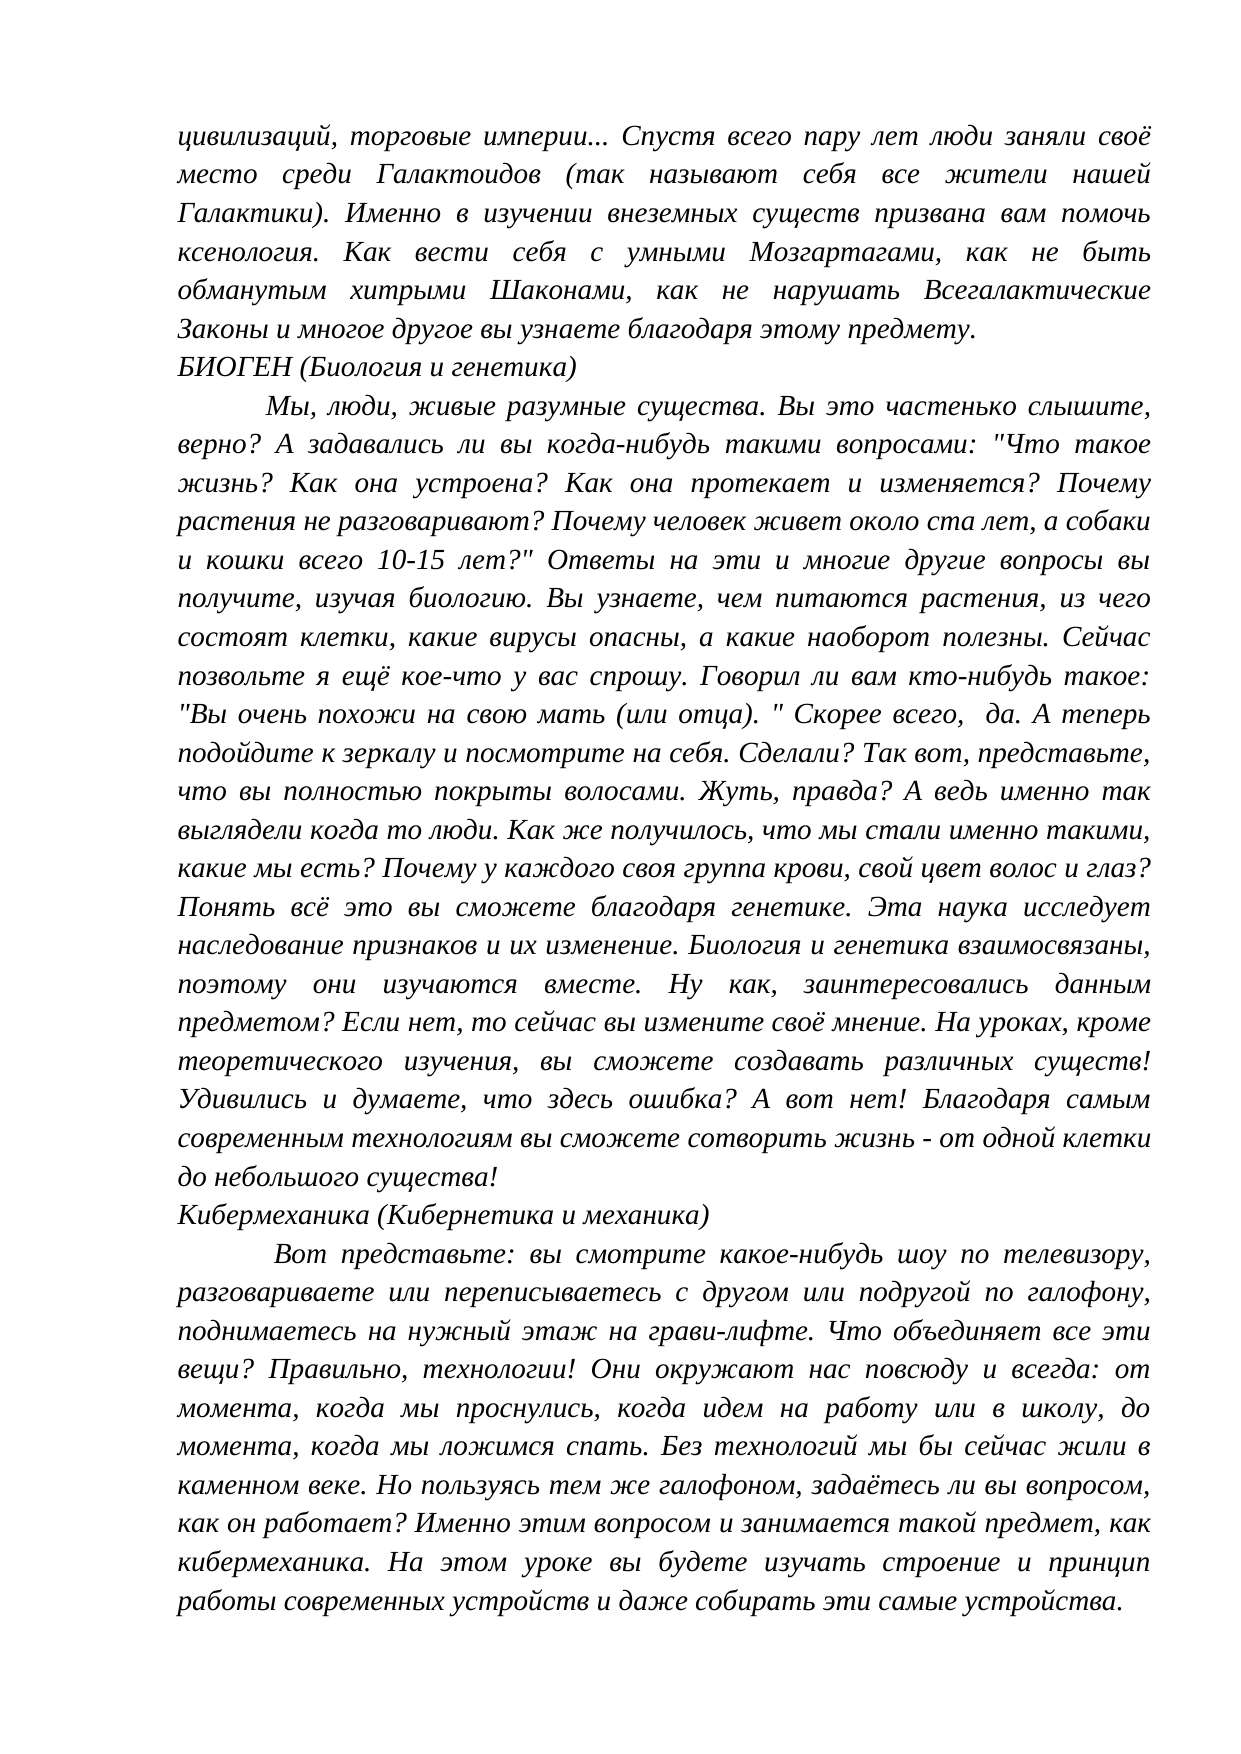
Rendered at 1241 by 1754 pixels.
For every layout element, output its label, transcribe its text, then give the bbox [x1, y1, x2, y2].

text Мы, люди, живые разумные существа. Вы это частенько слышите, верно? А задавались ли вы когда-нибудь такими вопросами: "Что такое жизнь? Как она устроена? Как она протекает и изменяется? Почему растения не разговаривают? Почему человек живет около ста лет, а собаки и кошки всего 10-15 лет?" Ответы на эти и многие другие вопросы вы получите, изучая биологию. Вы узнаете, чем питаются растения, из чего состоят клетки, какие вирусы опасны, а какие наоборот полезны. Сейчас позвольте я ещё кое-что у вас спрошу. Говорил ли вам кто-нибудь такое: "Вы очень похожи на свою мать (или отца). " Скорее всего, да. А теперь подойдите к зеркалу и посмотрите на себя. Сделали? Так вот, представьте, что вы полностью покрыты волосами. Жуть, правда? А ведь именно так выглядели когда то люди. Как же получилось, что мы стали именно такими, какие мы есть? Почему у каждого своя группа крови, свой цвет волос и глаз? Понять всё это вы сможете благодаря генетике. Эта наука исследует наследование признаков и их изменение. Биология и генетика взаимосвязаны, поэтому они изучаются вместе. Ну как, заинтересовались данным предметом? Если нет, то сейчас вы измените своё мнение. На уроках, кроме теоретического изучения, вы сможете создавать различных существ! Удивились и думаете, что здесь ошибка? А вот нет! Благодаря самым современным технологиям вы сможете сотворить жизнь - от одной клетки до небольшого существа! [177, 388, 1152, 1192]
text Вот представьте: вы смотрите какое-нибудь шоу по телевизору, разговариваете или переписываетесь с другом или подругой по галофону, поднимаетесь на нужный этаж на грави-лифте. Что объединяет все эти вещи? Правильно, технологии! Они окружают нас повсюду и всегда: от момента, когда мы проснулись, когда идем на работу или в школу, до момента, когда мы ложимся спать. Без технологий мы бы сейчас жили в каменном веке. Но пользуясь тем же галофоном, задаётесь ли вы вопросом, как он работает? Именно этим вопросом и занимается такой предмет, как кибермеханика. На этом уроке вы будете изучать строение и принцип работы современных устройств и даже собирать эти самые устройства. [177, 1236, 1152, 1616]
text БИОГЕН (Биология и генетика) [177, 349, 1152, 383]
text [177, 118, 1152, 344]
text Кибермеханика (Кибернетика и механика) [177, 1197, 1152, 1231]
